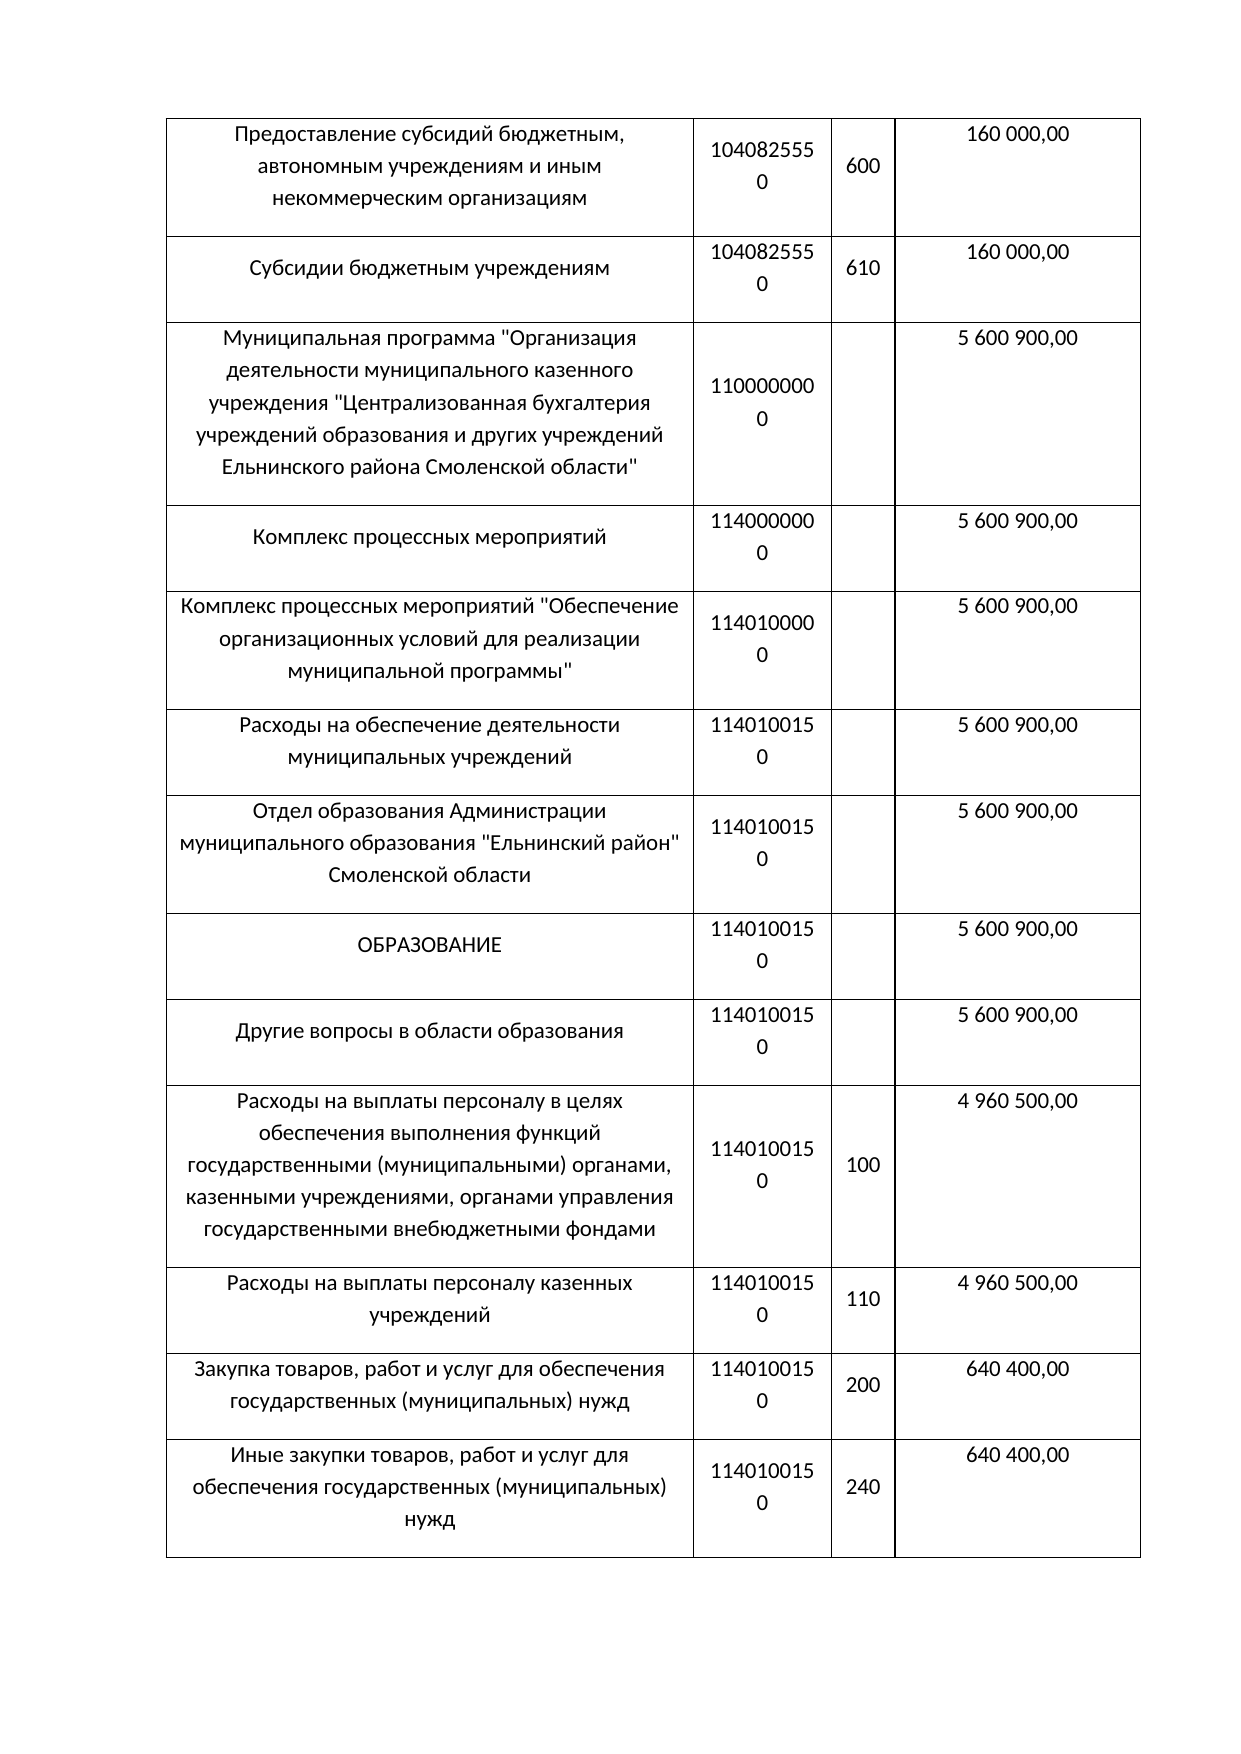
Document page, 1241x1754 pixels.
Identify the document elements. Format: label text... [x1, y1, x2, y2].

table_cell Предоставление субсидий бюджетным, автономным учреждениям и иным некоммерческим организациям [167, 119, 693, 236]
table_cell 640 400,00 [896, 1354, 1140, 1439]
table_cell 640 400,00 [896, 1440, 1140, 1557]
table_cell 600 [832, 119, 894, 236]
table_cell 610 [832, 237, 894, 322]
table_cell 1140100150 [694, 1354, 831, 1439]
table_cell 100 [832, 1086, 894, 1267]
table_cell Расходы на выплаты персоналу в целях обеспечения выполнения функций государственными (муниципальными) органами, казенными учреждениями, органами управления государственными внебюджетными фондами [167, 1086, 693, 1267]
table_cell 1140100150 [694, 710, 831, 795]
table_cell Муниципальная программа "Организация деятельности муниципального казенного учреждения "Централизованная бухгалтерия учреждений образования и других учреждений Ельнинского района Смоленской области" [167, 323, 693, 505]
table_cell ОБРАЗОВАНИЕ [167, 914, 693, 999]
table_cell 4 960 500,00 [896, 1268, 1140, 1353]
table_cell 1140100150 [694, 796, 831, 913]
table_cell [832, 323, 894, 505]
table_cell 4 960 500,00 [896, 1086, 1140, 1267]
table_cell [832, 592, 894, 709]
table_cell Комплекс процессных мероприятий "Обеспечение организационных условий для реализации муниципальной программы" [167, 592, 693, 709]
table_cell Расходы на обеспечение деятельности муниципальных учреждений [167, 710, 693, 795]
table_cell 1140100150 [694, 1000, 831, 1085]
table_cell Иные закупки товаров, работ и услуг для обеспечения государственных (муниципальных) нужд [167, 1440, 693, 1557]
table_cell 5 600 900,00 [896, 506, 1140, 591]
table_cell 1140100000 [694, 592, 831, 709]
table_cell 5 600 900,00 [896, 796, 1140, 913]
table_cell 240 [832, 1440, 894, 1557]
table_cell Комплекс процессных мероприятий [167, 506, 693, 591]
table_cell 160 000,00 [896, 237, 1140, 322]
table_cell 1140100150 [694, 1440, 831, 1557]
table_cell 5 600 900,00 [896, 592, 1140, 709]
table_cell 1140100150 [694, 1268, 831, 1353]
table_cell [832, 914, 894, 999]
table_cell [832, 710, 894, 795]
table_cell 1140100150 [694, 1086, 831, 1267]
table_cell [832, 796, 894, 913]
table_cell 5 600 900,00 [896, 914, 1140, 999]
table_cell Отдел образования Администрации муниципального образования "Ельнинский район" Смоленской области [167, 796, 693, 913]
table_cell 5 600 900,00 [896, 710, 1140, 795]
table_cell 1140100150 [694, 914, 831, 999]
table_cell Расходы на выплаты персоналу казенных учреждений [167, 1268, 693, 1353]
table_cell 1040825550 [694, 119, 831, 236]
table_cell 5 600 900,00 [896, 323, 1140, 505]
table_cell 1040825550 [694, 237, 831, 322]
table_cell 5 600 900,00 [896, 1000, 1140, 1085]
table_cell 200 [832, 1354, 894, 1439]
table_cell Другие вопросы в области образования [167, 1000, 693, 1085]
table_cell 1100000000 [694, 323, 831, 505]
table_cell 110 [832, 1268, 894, 1353]
table_cell [832, 1000, 894, 1085]
table_cell Закупка товаров, работ и услуг для обеспечения государственных (муниципальных) нужд [167, 1354, 693, 1439]
table_cell 160 000,00 [896, 119, 1140, 236]
table_cell Субсидии бюджетным учреждениям [167, 237, 693, 322]
table_cell 1140000000 [694, 506, 831, 591]
table_cell [832, 506, 894, 591]
